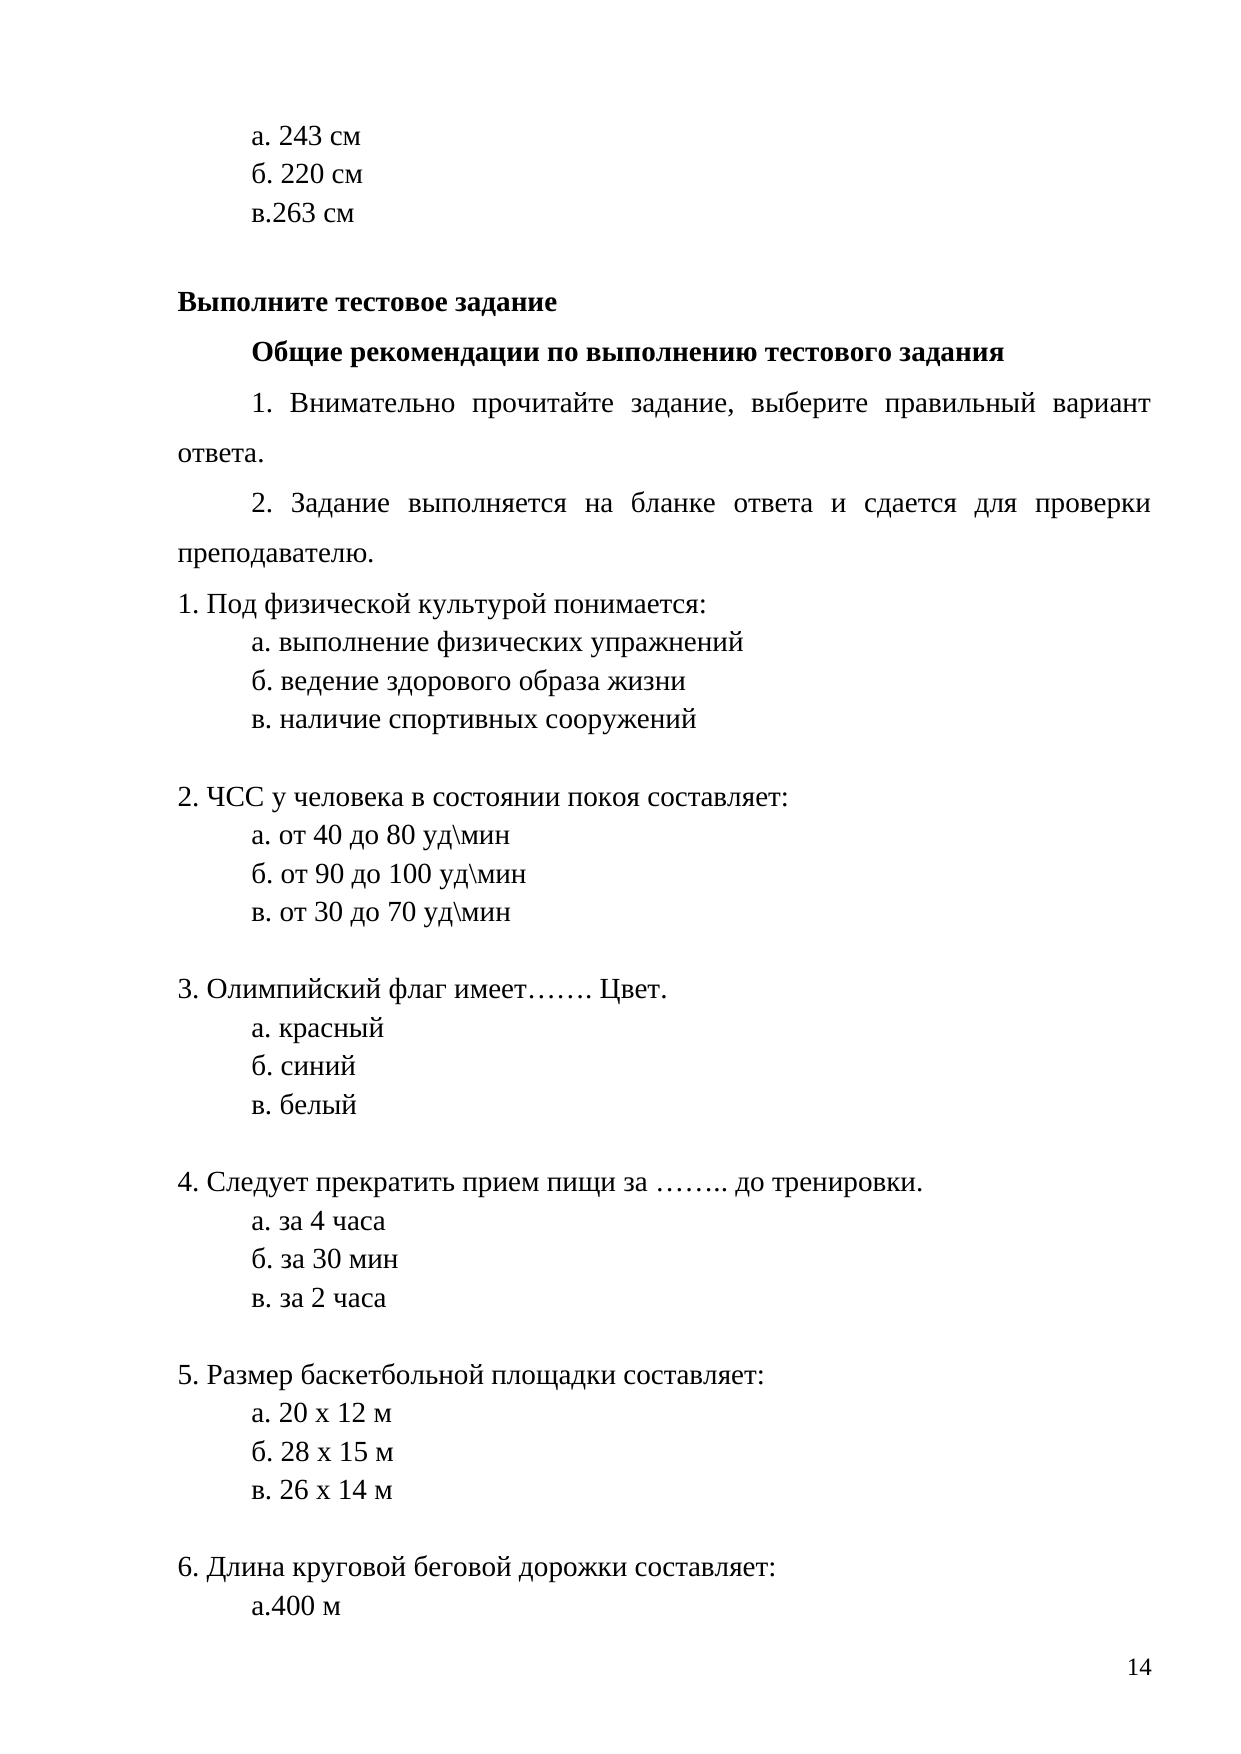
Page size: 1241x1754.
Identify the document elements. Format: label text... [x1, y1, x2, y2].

text б. за 30 мин [251, 1241, 1152, 1275]
text в. 26 х 14 м [177, 1472, 1152, 1506]
text б. 220 см [251, 157, 1152, 190]
text 3. Олимпийский флаг имеет……. Цвет. [177, 971, 1152, 1005]
text 2. Задание выполняется на бланке ответа и сдается для проверки преподавателю. [177, 485, 1152, 569]
text 5. Размер баскетбольной площадки составляет: [177, 1357, 1152, 1390]
text 1. Под физической культурой понимается: [177, 586, 1152, 619]
text а. выполнение физических упражнений [177, 624, 1152, 658]
text Выполните тестовое задание [177, 284, 1152, 318]
text в.263 см [177, 195, 1152, 229]
text а.400 м [251, 1588, 1152, 1622]
text б. ведение здорового образа жизни [251, 663, 1152, 697]
text а. 20 х 12 м [251, 1395, 1152, 1429]
text в. белый [177, 1087, 1152, 1121]
text а. за 4 часа [251, 1203, 1152, 1236]
text в. наличие спортивных сооружений [177, 702, 1152, 735]
text а. от 40 до 80 уд\мин [251, 817, 1152, 851]
text в. от 30 до 70 уд\мин [177, 894, 1152, 928]
text 6. Длина круговой беговой дорожки составляет: [177, 1549, 1152, 1583]
text а. 243 см [251, 118, 1152, 152]
text 2. ЧСС у человека в состоянии покоя составляет: [177, 779, 1152, 812]
text б. синий [251, 1048, 1152, 1082]
text б. от 90 до 100 уд\мин [251, 856, 1152, 889]
text б. 28 х 15 м [251, 1434, 1152, 1467]
text а. красный [251, 1010, 1152, 1043]
text 1. Внимательно прочитайте задание, выберите правильный вариант ответа. [177, 385, 1152, 468]
text Общие рекомендации по выполнению тестового задания [177, 334, 1152, 368]
text 4. Следует прекратить прием пищи за …….. до тренировки. [177, 1164, 1152, 1198]
text в. за 2 часа [177, 1280, 1152, 1313]
